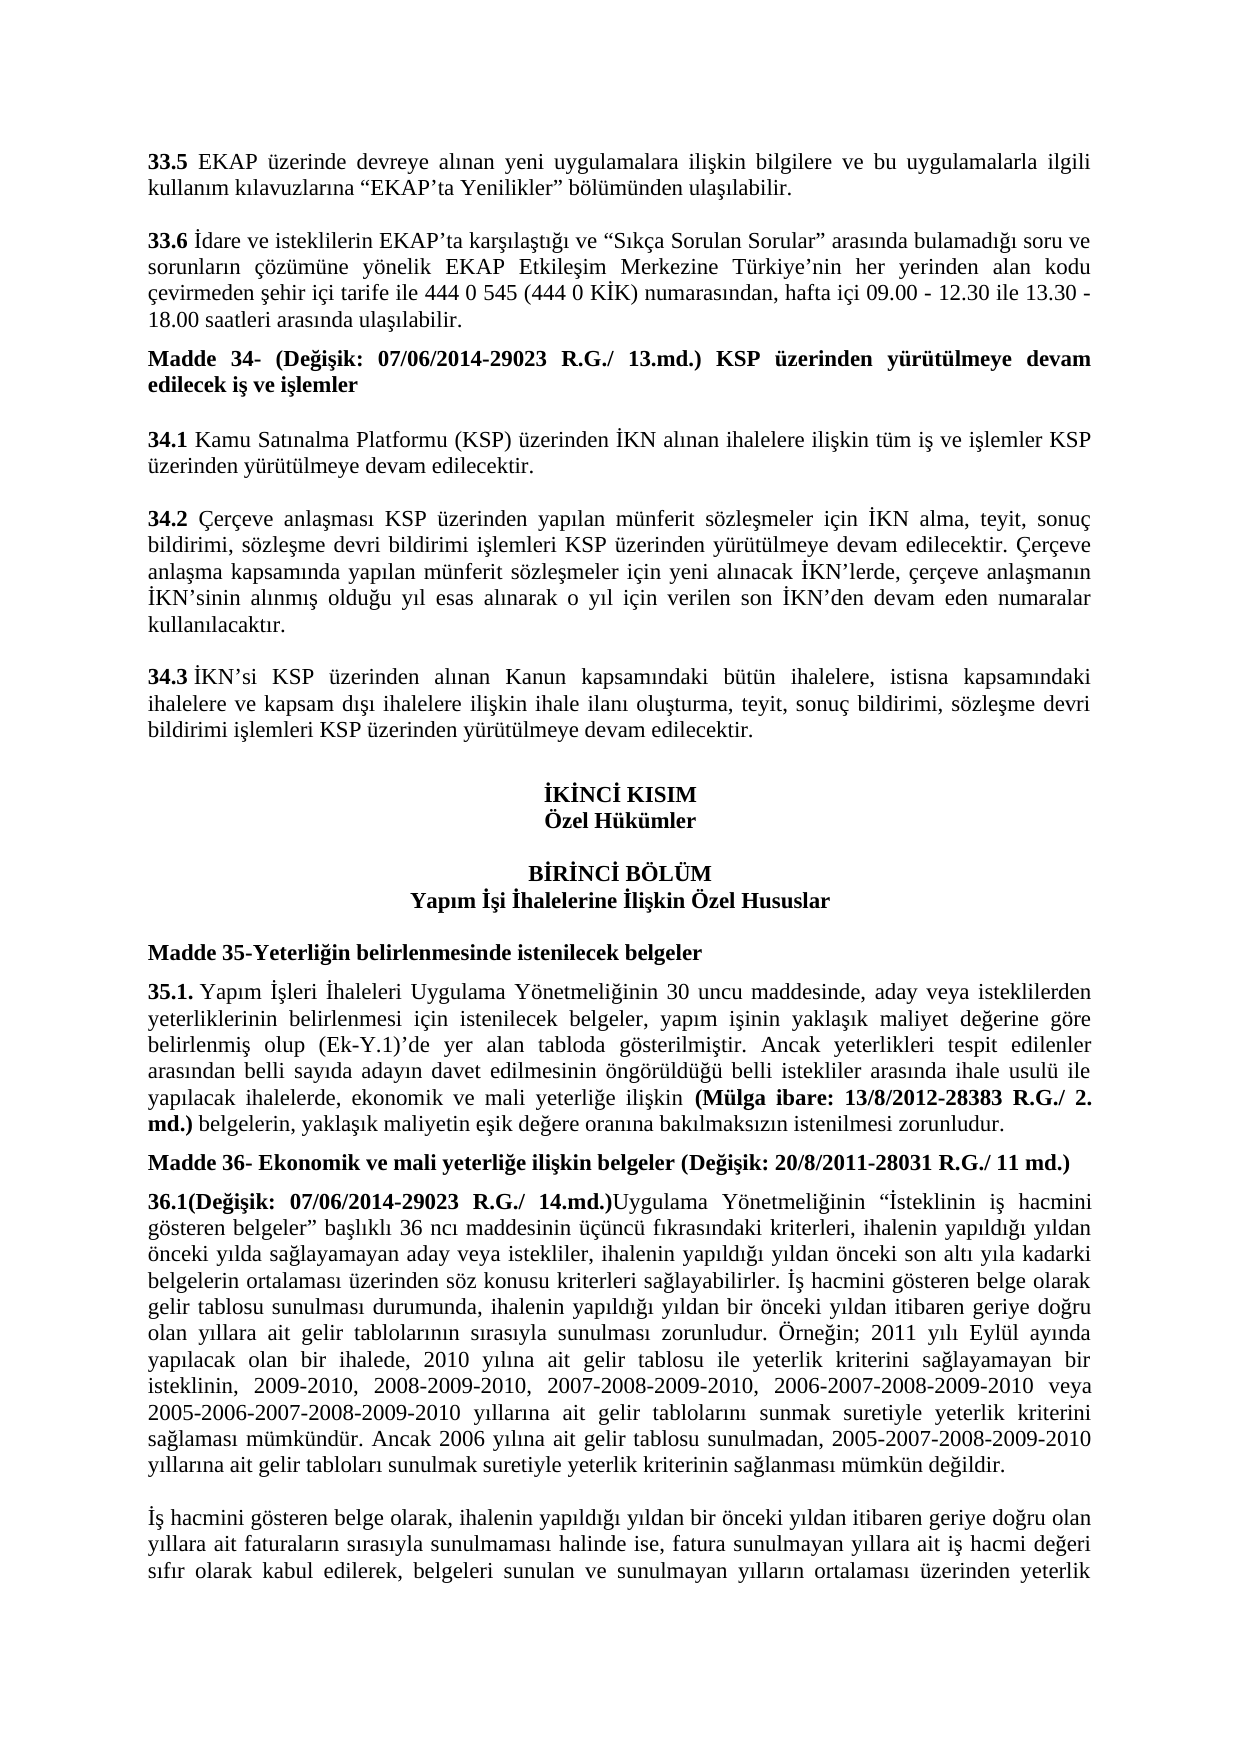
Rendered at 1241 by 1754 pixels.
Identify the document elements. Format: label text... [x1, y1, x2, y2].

text Madde 35-Yeterliğin belirlenmesinde istenilecek belgeler [148, 939, 1092, 966]
text Madde 34- (Değişik: 07/06/2014-29023 R.G./ 13.md.) KSP üzerinden yürütülmeye devam edilecek iş ve işlemler [148, 345, 1092, 397]
title Yapım İşi İhalelerine İlişkin Özel Hususlar [148, 887, 1092, 913]
text 35.1. Yapım İşleri İhaleleri Uygulama Yönetmeliğinin 30 uncu maddesinde, aday veya isteklilerden yeterliklerinin belirlenmesi için istenilecek belgeler, yapım işinin yaklaşık maliyet değerine göre belirlenmiş olup (Ek-Y.1)’de yer alan tabloda gösterilmiştir. Ancak yeterlikleri tespit edilenler arasından belli sayıda adayın davet edilmesinin öngörüldüğü belli istekliler arasında ihale usulü ile yapılacak ihalelerde, ekonomik ve mali yeterliğe ilişkin (Mülga ibare: 13/8/2012-28383 R.G./ 2. md.) belgelerin, yaklaşık maliyetin eşik değere oranına bakılmaksızın istenilmesi zorunludur. [148, 978, 1092, 1136]
text 34.1 Kamu Satınalma Platformu (KSP) üzerinden İKN alınan ihalelere ilişkin tüm iş ve işlemler KSP üzerinden yürütülmeye devam edilecektir. [148, 426, 1092, 479]
text 36.1(Değişik: 07/06/2014-29023 R.G./ 14.md.)Uygulama Yönetmeliğinin “İsteklinin iş hacmini gösteren belgeler” başlıklı 36 ncı maddesinin üçüncü fıkrasındaki kriterleri, ihalenin yapıldığı yıldan önceki yılda sağlayamayan aday veya istekliler, ihalenin yapıldığı yıldan önceki son altı yıla kadarki belgelerin ortalaması üzerinden söz konusu kriterleri sağlayabilirler. İş hacmini gösteren belge olarak gelir tablosu sunulması durumunda, ihalenin yapıldığı yıldan bir önceki yıldan itibaren geriye doğru olan yıllara ait gelir tablolarının sırasıyla sunulması zorunludur. Örneğin; 2011 yılı Eylül ayında yapılacak olan bir ihalede, 2010 yılına ait gelir tablosu ile yeterlik kriterini sağlayamayan bir isteklinin, 2009-2010, 2008-2009-2010, 2007-2008-2009-2010, 2006-2007-2008-2009-2010 veya 2005-2006-2007-2008-2009-2010 yıllarına ait gelir tablolarını sunmak suretiyle yeterlik kriterini sağlaması mümkündür. Ancak 2006 yılına ait gelir tablosu sunulmadan, 2005-2007-2008-2009-2010 yıllarına ait gelir tabloları sunulmak suretiyle yeterlik kriterinin sağlanması mümkün değildir. [148, 1188, 1092, 1478]
text Madde 36- Ekonomik ve mali yeterliğe ilişkin belgeler (Değişik: 20/8/2011-28031 R.G./ 11 md.) [148, 1149, 1092, 1175]
text 34.3 İKN’si KSP üzerinden alınan Kanun kapsamındaki bütün ihalelere, istisna kapsamındaki ihalelere ve kapsam dışı ihalelere ilişkin ihale ilanı oluşturma, teyit, sonuç bildirimi, sözleşme devri bildirimi işlemleri KSP üzerinden yürütülmeye devam edilecektir. [148, 663, 1092, 742]
text 33.6 İdare ve isteklilerin EKAP’ta karşılaştığı ve “Sıkça Sorulan Sorular” arasında bulamadığı soru ve sorunların çözümüne yönelik EKAP Etkileşim Merkezine Türkiye’nin her yerinden alan kodu çevirmeden şehir içi tarife ile 444 0 545 (444 0 KİK) numarasından, hafta içi 09.00 - 12.30 ile 13.30 - 18.00 saatleri arasında ulaşılabilir. [148, 227, 1092, 332]
text 33.5 EKAP üzerinde devreye alınan yeni uygulamalara ilişkin bilgilere ve bu uygulamalarla ilgili kullanım kılavuzlarına “EKAP’ta Yenilikler” bölümünden ulaşılabilir. [148, 148, 1092, 200]
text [148, 1504, 1092, 1583]
text İKİNCİ KISIM [148, 781, 1092, 808]
text 34.2 Çerçeve anlaşması KSP üzerinden yapılan münferit sözleşmeler için İKN alma, teyit, sonuç bildirimi, sözleşme devri bildirimi işlemleri KSP üzerinden yürütülmeye devam edilecektir. Çerçeve anlaşma kapsamında yapılan münferit sözleşmeler için yeni alınacak İKN’lerde, çerçeve anlaşmanın İKN’sinin alınmış olduğu yıl esas alınarak o yıl için verilen son İKN’den devam eden numaralar kullanılacaktır. [148, 505, 1092, 637]
text Özel Hükümler [148, 808, 1092, 834]
title BİRİNCİ BÖLÜM [148, 860, 1092, 887]
